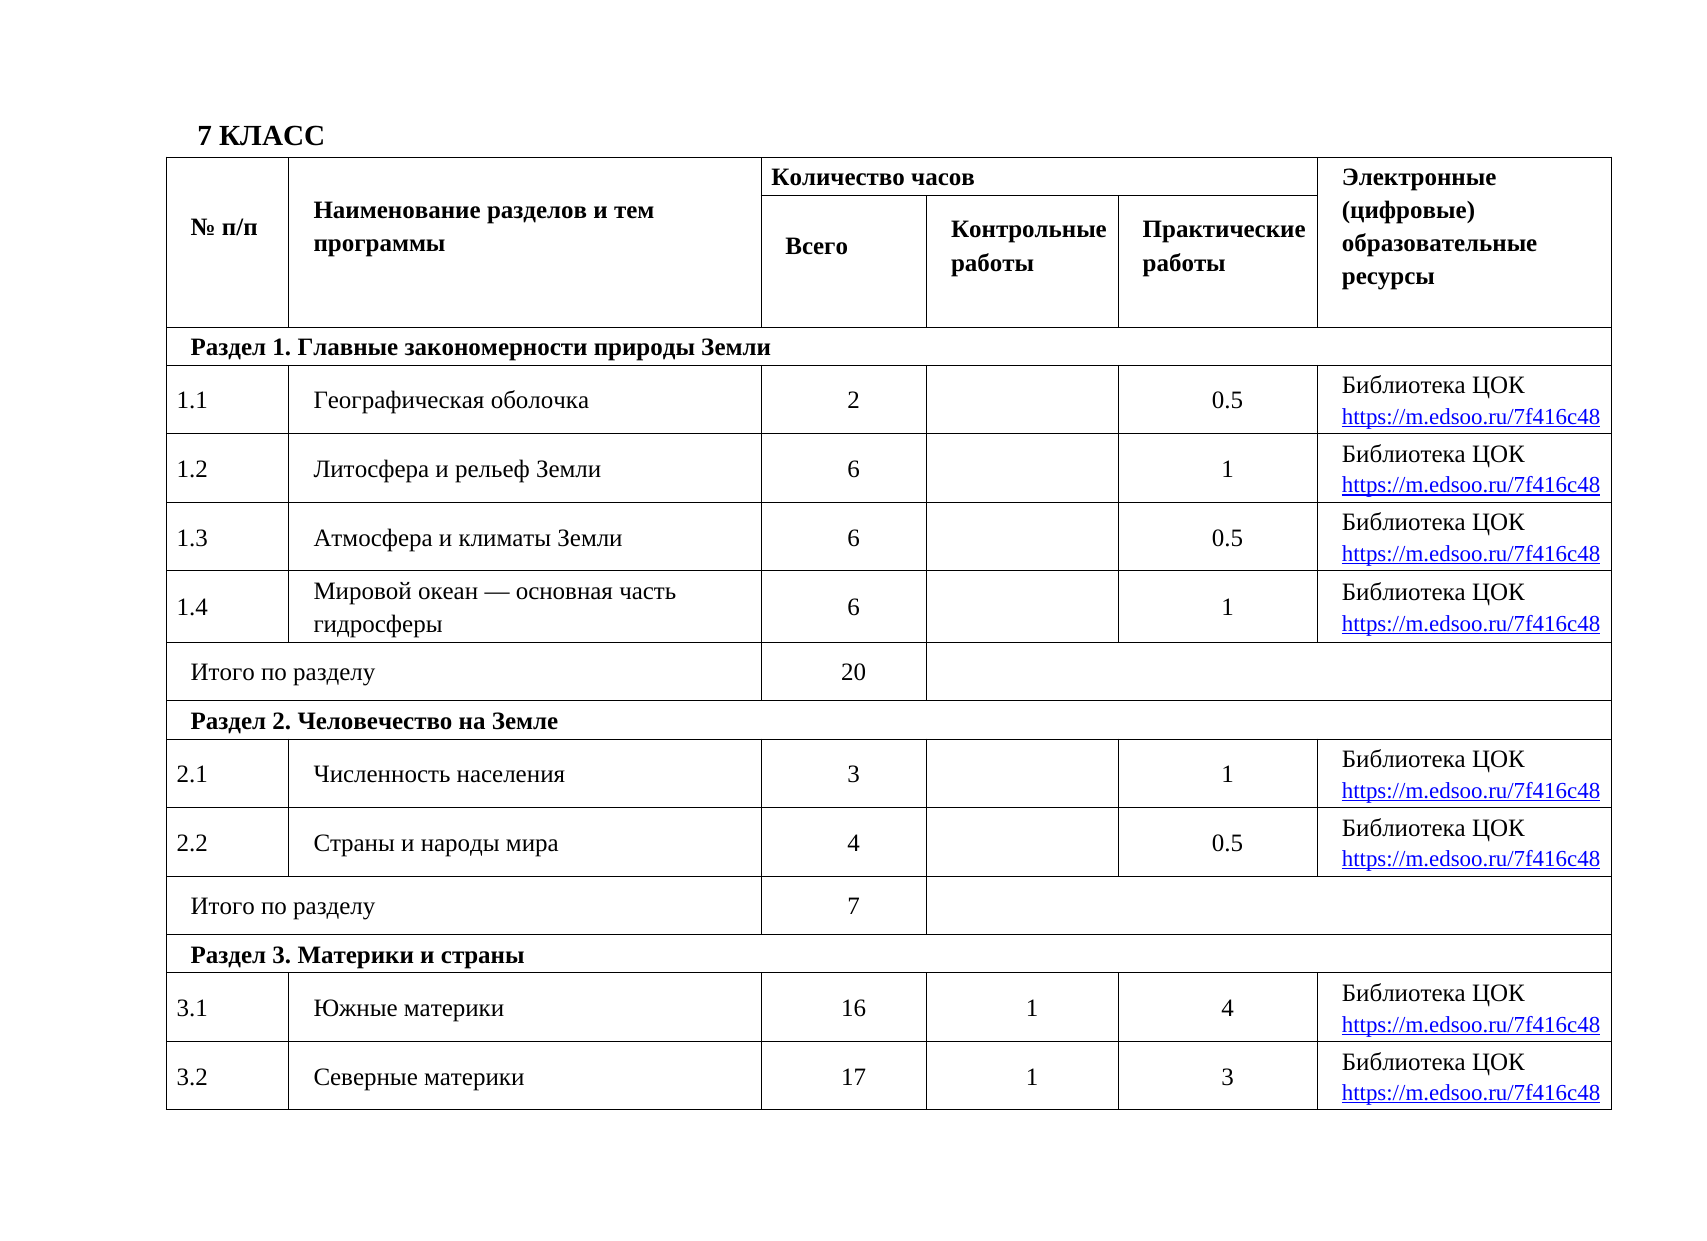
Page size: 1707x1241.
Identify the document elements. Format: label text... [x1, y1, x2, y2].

table_cell 1.4 [167, 571, 288, 642]
table_cell Всего [762, 196, 926, 326]
table_cell 1 [927, 1042, 1118, 1109]
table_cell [1318, 1042, 1611, 1109]
table_cell Южные материки [289, 973, 761, 1041]
table_cell 1.1 [167, 366, 288, 433]
table_cell 3 [1119, 1042, 1317, 1109]
table_cell 1 [1119, 571, 1317, 642]
table_cell Контрольные работы [927, 196, 1118, 326]
table_cell Литосфера и рельеф Земли [289, 434, 761, 502]
table_cell Библиотека ЦОК https://m.edsoo.ru/7f416c48 [1318, 740, 1611, 807]
table_cell [927, 740, 1118, 807]
table_cell 7 [762, 877, 926, 934]
table_cell 0.5 [1119, 808, 1317, 876]
table_cell 4 [1119, 973, 1317, 1041]
table_cell Раздел 1. Главные закономерности природы Земли [167, 328, 1611, 365]
table_header Наименование разделов и тем программы [289, 158, 761, 326]
table_cell Мировой океан — основная часть гидросферы [289, 571, 761, 642]
table_cell [927, 877, 1611, 934]
table_header Количество часов [762, 158, 1317, 195]
table_cell 6 [762, 503, 926, 570]
table_cell [927, 366, 1118, 433]
table_cell 1 [927, 973, 1118, 1041]
table_cell 4 [762, 808, 926, 876]
table_cell 1.2 [167, 434, 288, 502]
table_cell [927, 643, 1611, 700]
table_cell Раздел 2. Человечество на Земле [167, 701, 1611, 738]
table_cell 0.5 [1119, 503, 1317, 570]
table_cell Географическая оболочка [289, 366, 761, 433]
table_cell [927, 434, 1118, 502]
table_cell 20 [762, 643, 926, 700]
table_cell 3.1 [167, 973, 288, 1041]
table_cell [927, 571, 1118, 642]
table_cell Библиотека ЦОК https://m.edsoo.ru/7f416c48 [1318, 808, 1611, 876]
table_cell 2 [762, 366, 926, 433]
table_cell 0.5 [1119, 366, 1317, 433]
table_cell Итого по разделу [167, 877, 761, 934]
table_cell Итого по разделу [167, 643, 761, 700]
table_header Электронные (цифровые) образовательные ресурсы [1318, 158, 1611, 326]
table_cell 3 [762, 740, 926, 807]
table_cell Библиотека ЦОК https://m.edsoo.ru/7f416c48 [1318, 366, 1611, 433]
table_cell 1 [1119, 434, 1317, 502]
table_cell Раздел 3. Материки и страны [167, 935, 1611, 972]
table_cell 2.2 [167, 808, 288, 876]
table_cell 16 [762, 973, 926, 1041]
table_cell Страны и народы мира [289, 808, 761, 876]
table_cell [927, 503, 1118, 570]
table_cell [1318, 973, 1611, 1041]
table_cell Атмосфера и климаты Земли [289, 503, 761, 570]
table_cell Численность населения [289, 740, 761, 807]
table_cell 17 [762, 1042, 926, 1109]
table_cell Библиотека ЦОК https://m.edsoo.ru/7f416c48 [1318, 503, 1611, 570]
text 7 КЛАСС [190, 118, 1618, 152]
table_cell Библиотека ЦОК https://m.edsoo.ru/7f416c48 [1318, 434, 1611, 502]
table_cell 2.1 [167, 740, 288, 807]
table_cell 6 [762, 571, 926, 642]
table_cell 1.3 [167, 503, 288, 570]
table_cell 1 [1119, 740, 1317, 807]
table_header № п/п [167, 158, 288, 326]
table_cell Северные материки [289, 1042, 761, 1109]
table_cell Практические работы [1119, 196, 1317, 326]
table_cell [927, 808, 1118, 876]
table_cell Библиотека ЦОК https://m.edsoo.ru/7f416c48 [1318, 571, 1611, 642]
table_cell 6 [762, 434, 926, 502]
table_cell 3.2 [167, 1042, 288, 1109]
